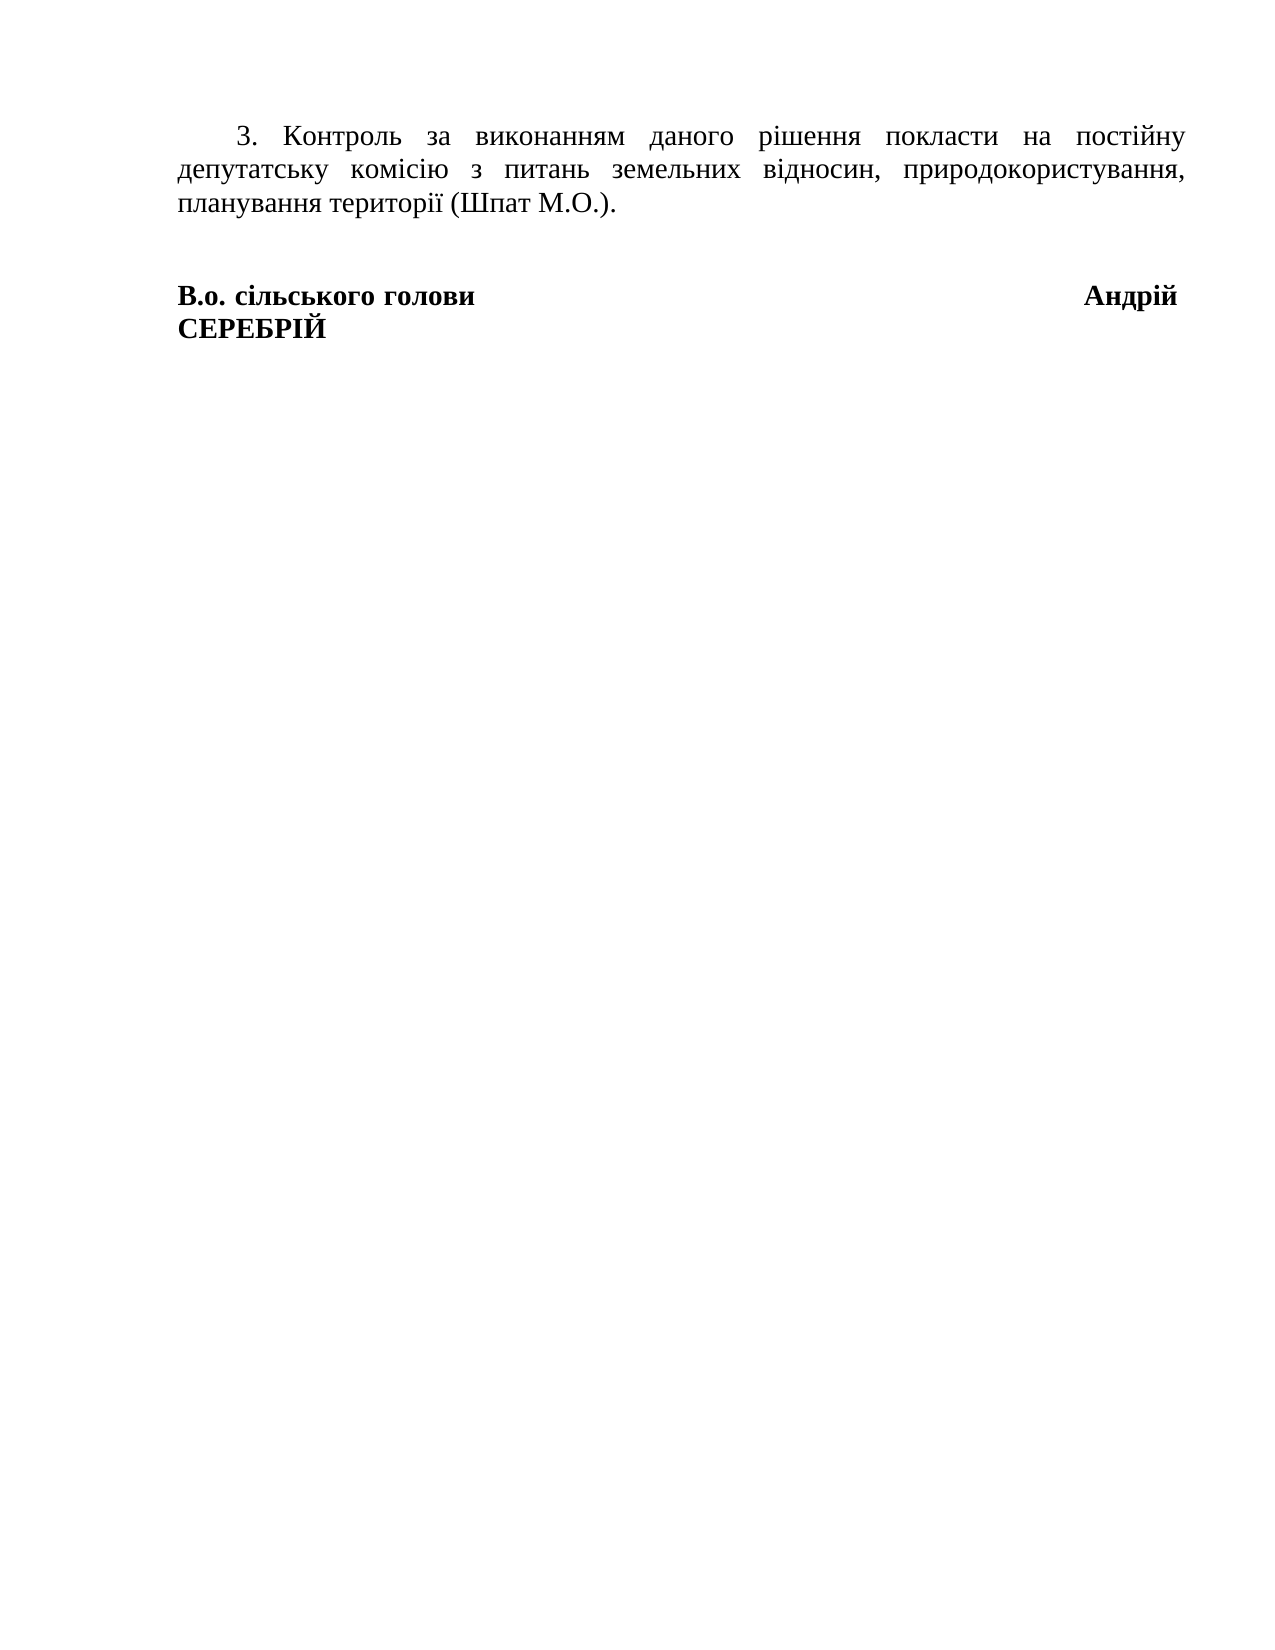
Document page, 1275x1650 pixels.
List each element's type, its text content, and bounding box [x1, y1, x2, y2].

text В.о. сільського голови Андрій СЕРЕБРІЙ [177, 278, 1186, 345]
text 3. Контроль за виконанням даного рішення покласти на постійну депутатську комісію з питань земельних відносин, природокористування, планування території (Шпат М.О.). [177, 118, 1186, 219]
